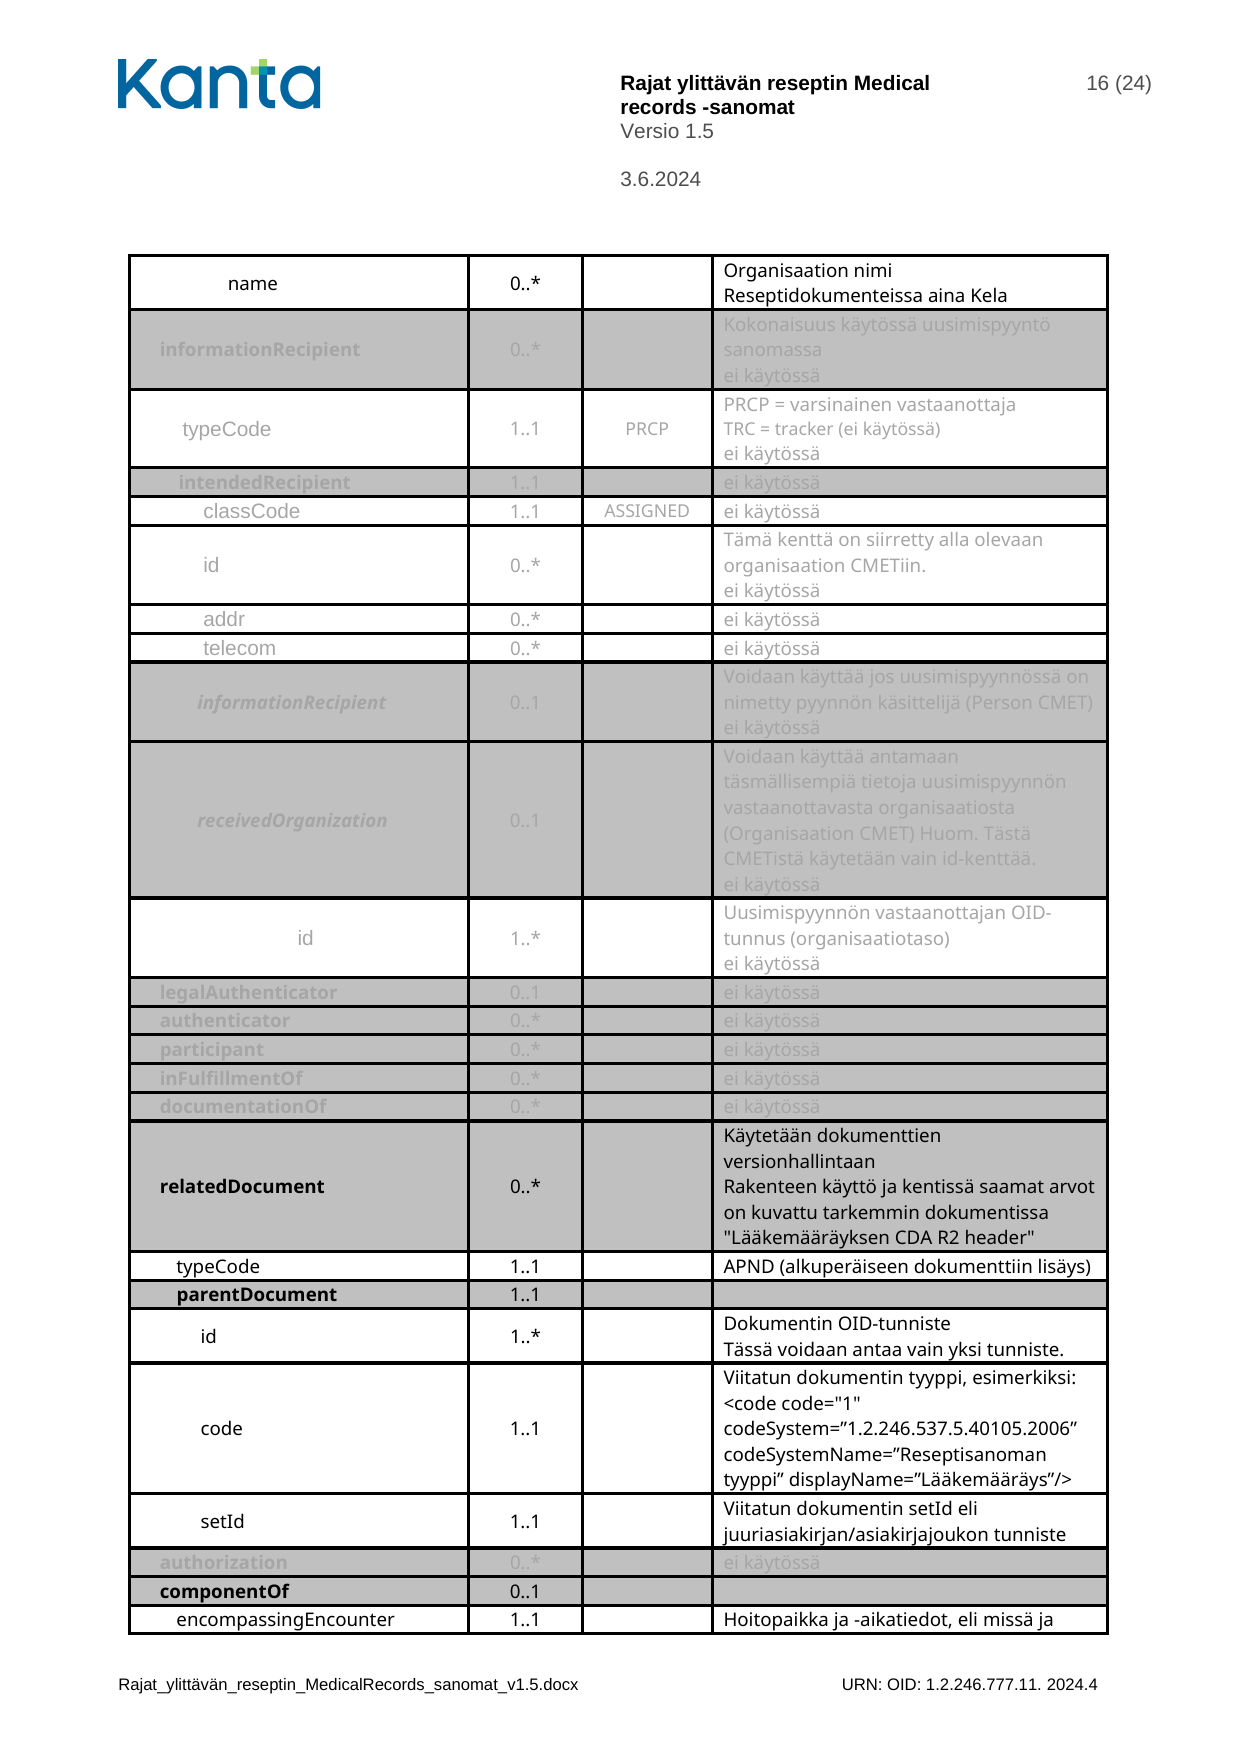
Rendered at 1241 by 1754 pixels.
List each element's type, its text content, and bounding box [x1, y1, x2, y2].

table_cell componentOf [131, 1578, 467, 1604]
table_cell [584, 1578, 711, 1604]
table_cell Viitatun dokumentin setId eli juuriasiakirjan/asiakirjajoukon tunniste [714, 1495, 1106, 1546]
table_cell [584, 1550, 711, 1575]
table_cell 0..* [470, 527, 581, 603]
table_cell ASSIGNED [584, 498, 711, 523]
table_cell [584, 743, 711, 896]
table_cell ei käytössä [714, 1036, 1106, 1062]
table_cell informationRecipient [131, 311, 467, 388]
table_cell id [131, 527, 467, 603]
table_cell [584, 1310, 711, 1361]
table_cell 0..1 [470, 1578, 581, 1604]
table_cell [584, 635, 711, 660]
table_cell [584, 1365, 711, 1492]
table_cell 0..* [470, 1094, 581, 1119]
table_cell code [131, 1365, 467, 1492]
table_cell 0..1 [470, 664, 581, 740]
table_cell parentDocument [131, 1282, 467, 1307]
table_cell 0..* [470, 1065, 581, 1091]
table_cell legalAuthenticator [131, 979, 467, 1005]
table_cell 0..* [470, 1008, 581, 1033]
table_cell [584, 1065, 711, 1091]
table_cell ei käytössä [714, 979, 1106, 1005]
table_cell [584, 527, 711, 603]
table_cell inFulfillmentOf [131, 1065, 467, 1091]
table_cell 1..* [470, 900, 581, 976]
table_cell 0..* [470, 606, 581, 632]
table_cell informationRecipient [131, 664, 467, 740]
table_cell [584, 1253, 711, 1279]
table_cell intendedRecipient [131, 469, 467, 495]
table_cell Tämä kenttä on siirretty alla olevaan organisaation CMETiin. ei käytössä [714, 527, 1106, 603]
table_cell 1..1 [470, 391, 581, 466]
table_cell telecom [131, 635, 467, 660]
table_cell [584, 1036, 711, 1062]
table_cell 0..* [470, 257, 581, 308]
table_cell id [131, 900, 467, 976]
table_cell name [131, 257, 467, 308]
table_cell 0..* [470, 311, 581, 388]
table_cell 1..1 [470, 469, 581, 495]
table_cell [584, 257, 711, 308]
table_cell PRCP [584, 391, 711, 466]
table_cell [584, 979, 711, 1005]
table_cell PRCP = varsinainen vastaanottaja TRC = tracker (ei käytössä) ei käytössä [714, 391, 1106, 466]
table_cell ei käytössä [714, 1008, 1106, 1033]
table_cell [714, 1578, 1106, 1604]
table_cell [584, 1008, 711, 1033]
table_cell addr [131, 606, 467, 632]
table_cell [584, 900, 711, 976]
table_cell [584, 1607, 711, 1632]
table_cell 1..1 [470, 1282, 581, 1307]
table_cell [584, 606, 711, 632]
table_cell ei käytössä [714, 469, 1106, 495]
table_cell 1..1 [470, 1253, 581, 1279]
table_cell 0..* [470, 1036, 581, 1062]
table_cell [584, 469, 711, 495]
table_cell Viitatun dokumentin tyyppi, esimerkiksi: <code code="1" codeSystem=”1.2.246.537.5.40105.2006” codeSystemName=”Reseptisanoman tyyppi” displayName=”Lääkemääräys”/> [714, 1365, 1106, 1492]
table_cell [584, 1094, 711, 1119]
table_cell Uusimispyynnön vastaanottajan OID-tunnus (organisaatiotaso) ei käytössä [714, 900, 1106, 976]
table_cell 0..1 [470, 979, 581, 1005]
table_cell 1..1 [470, 1607, 581, 1632]
table_cell Kokonaisuus käytössä uusimispyyntö sanomassa ei käytössä [714, 311, 1106, 388]
table_cell 0..1 [470, 743, 581, 896]
table_cell id [131, 1310, 467, 1361]
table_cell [714, 1607, 1106, 1632]
table_cell ei käytössä [714, 1094, 1106, 1119]
table_cell 1..1 [470, 1495, 581, 1546]
table_cell 1..* [470, 1310, 581, 1361]
table_cell [584, 1495, 711, 1546]
table_cell classCode [131, 498, 467, 523]
table_cell 0..* [470, 1123, 581, 1250]
table_cell 0..* [470, 635, 581, 660]
table_cell authorization [131, 1550, 467, 1575]
table_cell setId [131, 1495, 467, 1546]
table_cell Käytetään dokumenttien versionhallintaan Rakenteen käyttö ja kentissä saamat arvot on kuvattu tarkemmin dokumentissa "Lääkemääräyksen CDA R2 header" [714, 1123, 1106, 1250]
table_cell typeCode [131, 1253, 467, 1279]
table_cell 1..1 [470, 498, 581, 523]
table_cell participant [131, 1036, 467, 1062]
table_cell receivedOrganization [131, 743, 467, 896]
table_cell 0..* [470, 1550, 581, 1575]
table_cell documentationOf [131, 1094, 467, 1119]
table_cell Voidaan käyttää antamaan täsmällisempiä tietoja uusimispyynnön vastaanottavasta organisaatiosta (Organisaation CMET) Huom. Tästä CMETistä käytetään vain id-kenttää. ei käytössä [714, 743, 1106, 896]
table_cell [584, 1123, 711, 1250]
table_cell 1..1 [470, 1365, 581, 1492]
table_cell authenticator [131, 1008, 467, 1033]
table_cell APND (alkuperäiseen dokumenttiin lisäys) [714, 1253, 1106, 1279]
table_cell typeCode [131, 391, 467, 466]
table_cell Dokumentin OID-tunniste Tässä voidaan antaa vain yksi tunniste. [714, 1310, 1106, 1361]
table_cell [584, 311, 711, 388]
table_cell ei käytössä [714, 606, 1106, 632]
table_cell Organisaation nimi Reseptidokumenteissa aina Kela [714, 257, 1106, 308]
table_cell relatedDocument [131, 1123, 467, 1250]
table_cell [584, 664, 711, 740]
table_cell ei käytössä [714, 1550, 1106, 1575]
table_cell ei käytössä [714, 498, 1106, 523]
table_cell ei käytössä [714, 635, 1106, 660]
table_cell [131, 1607, 467, 1632]
table_cell Voidaan käyttää jos uusimispyynnössä on nimetty pyynnön käsittelijä (Person CMET) ei käytössä [714, 664, 1106, 740]
picture [118, 59, 321, 109]
table_cell [584, 1282, 711, 1307]
table_cell [714, 1282, 1106, 1307]
table_cell ei käytössä [714, 1065, 1106, 1091]
